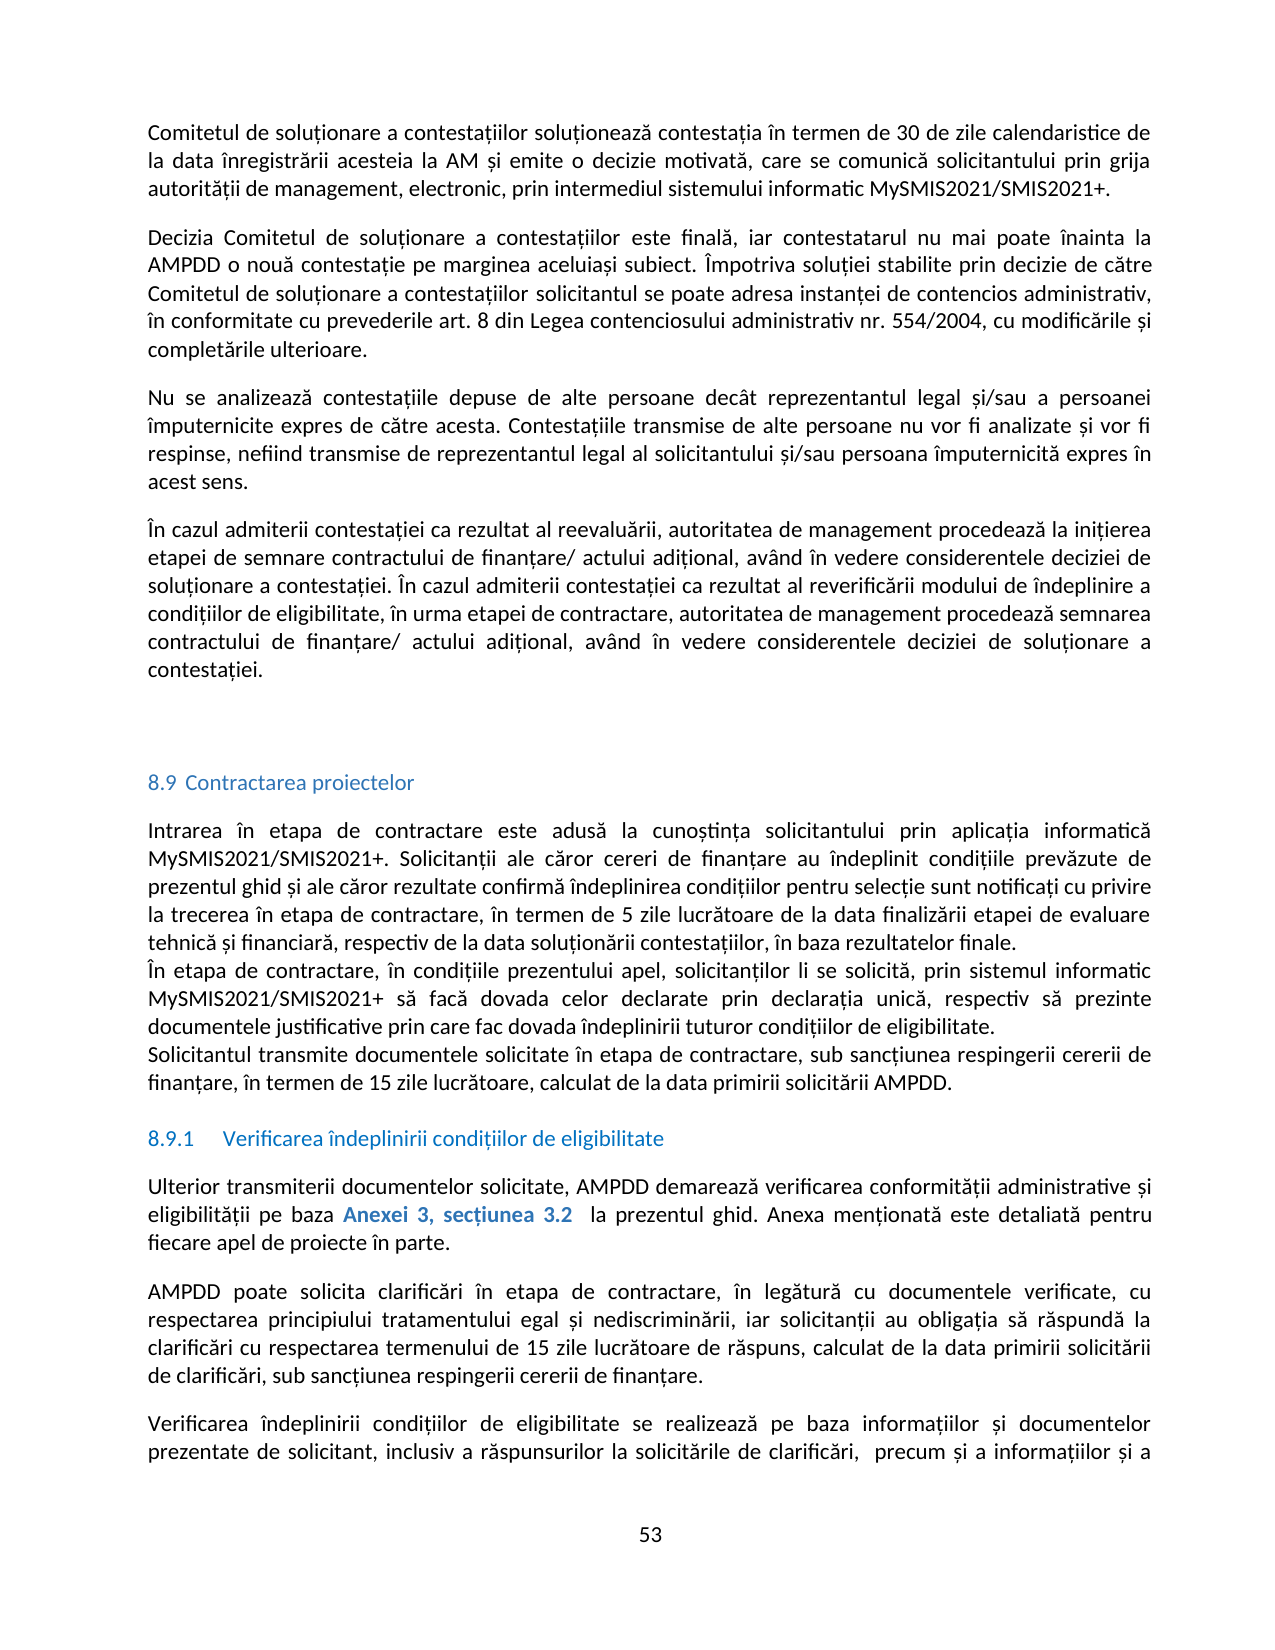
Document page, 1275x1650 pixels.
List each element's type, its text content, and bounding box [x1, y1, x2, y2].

text Nu se analizează contestațiile depuse de alte persoane decât reprezentantul legal și/sau a persoanei împuternicite expres de către acesta. Contestațiile transmise de alte persoane nu vor fi analizate și vor fi respinse, nefiind transmise de reprezentantul legal al solicitantului și/sau persoana împuternicită expres în acest sens. [148, 383, 1153, 495]
subtitle Contractarea proiectelor [148, 768, 1153, 796]
text În cazul admiterii contestației ca rezultat al reevaluării, autoritatea de management procedează la inițierea etapei de semnare contractului de finanțare/ actului adițional, având în vedere considerentele deciziei de soluționare a contestației. În cazul admiterii contestației ca rezultat al reverificării modului de îndeplinire a condițiilor de eligibilitate, în urma etapei de contractare, autoritatea de management procedează semnarea contractului de finanțare/ actului adițional, având în vedere considerentele deciziei de soluționare a contestației. [148, 515, 1153, 683]
text AMPDD poate solicita clarificări în etapa de contractare, în legătură cu documentele verificate, cu respectarea principiului tratamentului egal și nediscriminării, iar solicitanții au obligația să răspundă la clarificări cu respectarea termenului de 15 zile lucrătoare de răspuns, calculat de la data primirii solicitării de clarificări, sub sancțiunea respingerii cererii de finanțare. [148, 1277, 1153, 1389]
text Decizia Comitetul de soluționare a contestațiilor este finală, iar contestatarul nu mai poate înainta la AMPDD o nouă contestație pe marginea aceluiași subiect. Împotriva soluției stabilite prin decizie de către Comitetul de soluționare a contestațiilor solicitantul se poate adresa instanței de contencios administrativ, în conformitate cu prevederile art. 8 din Legea contenciosului administrativ nr. 554/2004, cu modificările și completările ulterioare. [148, 223, 1153, 363]
text În etapa de contractare, în condițiile prezentului apel, solicitanților li se solicită, prin sistemul informatic MySMIS2021/SMIS2021+ să facă dovada celor declarate prin declarația unică, respectiv să prezinte documentele justificative prin care fac dovada îndeplinirii tuturor condițiilor de eligibilitate. [148, 956, 1153, 1040]
subtitle Verificarea îndeplinirii condițiilor de eligibilitate [148, 1124, 1153, 1152]
text Solicitantul transmite documentele solicitate în etapa de contractare, sub sancțiunea respingerii cererii de finanțare, în termen de 15 zile lucrătoare, calculat de la data primirii solicitării AMPDD. [148, 1040, 1153, 1096]
text Ulterior transmiterii documentelor solicitate, AMPDD demarează verificarea conformității administrative și eligibilității pe baza Anexei 3, secțiunea 3.2 la prezentul ghid. Anexa menționată este detaliată pentru fiecare apel de proiecte în parte. [148, 1172, 1153, 1257]
text Intrarea în etapa de contractare este adusă la cunoștința solicitantului prin aplicația informatică MySMIS2021/SMIS2021+. Solicitanții ale căror cereri de finanțare au îndeplinit condițiile prevăzute de prezentul ghid și ale căror rezultate confirmă îndeplinirea condițiilor pentru selecție sunt notificați cu privire la trecerea în etapa de contractare, în termen de 5 zile lucrătoare de la data finalizării etapei de evaluare tehnică și financiară, respectiv de la data soluționării contestațiilor, în baza rezultatelor finale. [148, 816, 1153, 956]
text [148, 1409, 1153, 1465]
text Comitetul de soluționare a contestațiilor soluționează contestația în termen de 30 de zile calendaristice de la data înregistrării acesteia la AM și emite o decizie motivată, care se comunică solicitantului prin grija autorității de management, electronic, prin intermediul sistemului informatic MySMIS2021/SMIS2021+. [148, 118, 1153, 202]
